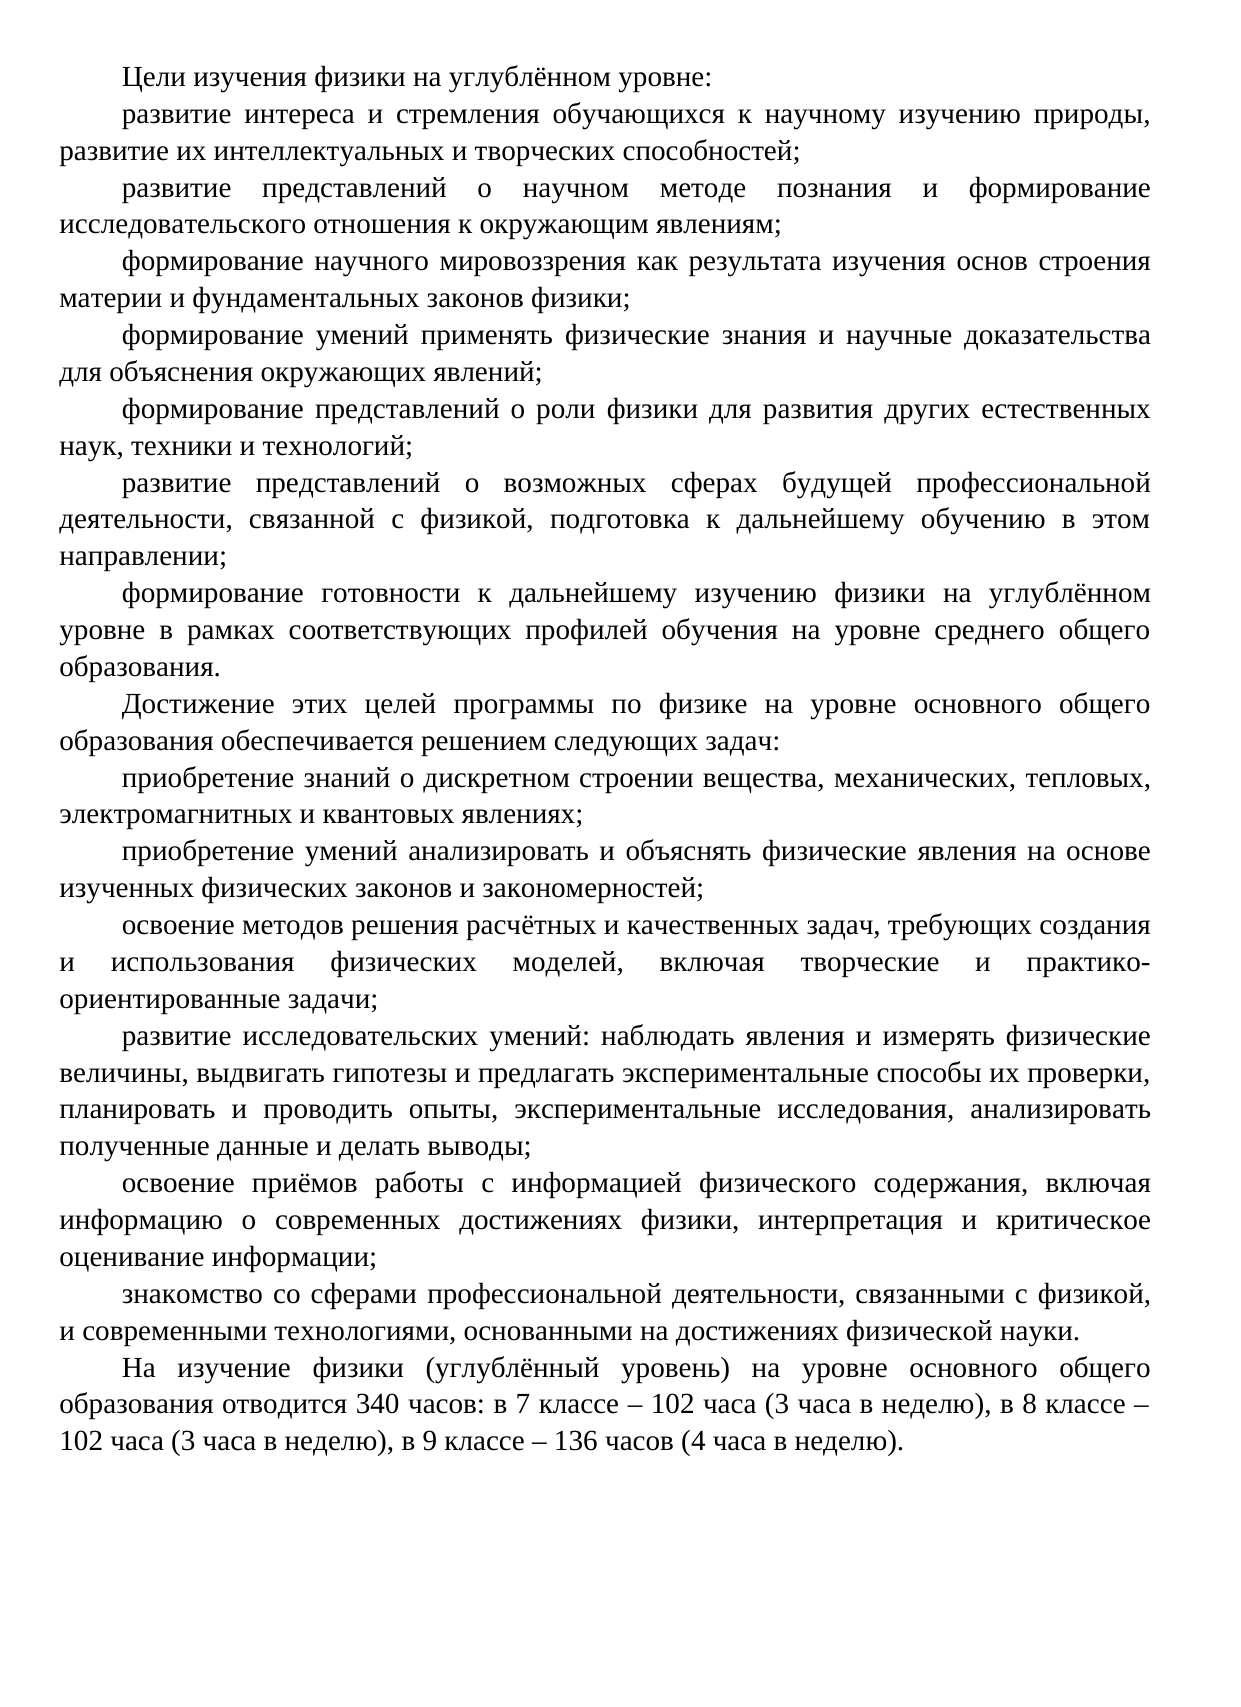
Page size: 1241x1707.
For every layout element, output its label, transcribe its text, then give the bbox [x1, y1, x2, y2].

text развитие интереса и стремления обучающихся к научному изучению природы, развитие их интеллектуальных и творческих способностей; [59, 96, 1152, 166]
text формирование представлений о роли физики для развития других естественных наук, техники и технологий; [59, 391, 1152, 461]
text формирование умений применять физические знания и научные доказательства для объяснения окружающих явлений; [59, 317, 1152, 388]
text развитие представлений о возможных сферах будущей профессиональной деятельности, связанной с физикой, подготовка к дальнейшему обучению в этом направлении; [59, 465, 1152, 572]
text Цели изучения физики на углублённом уровне: [59, 59, 1152, 93]
text знакомство со сферами профессиональной деятельности, связанными с физикой, и современными технологиями, основанными на достижениях физической науки. [59, 1276, 1152, 1346]
text освоение приёмов работы с информацией физического содержания, включая информацию о современных достижениях физики, интерпретация и критическое оценивание информации; [59, 1165, 1152, 1273]
text Достижение этих целей программы по физике на уровне основного общего образования обеспечивается решением следующих задач: [59, 686, 1152, 756]
text освоение методов решения расчётных и качественных задач, требующих создания и использования физических моделей, включая творческие и практико-ориентированные задачи; [59, 907, 1152, 1014]
text формирование готовности к дальнейшему изучению физики на углублённом уровне в рамках соответствующих профилей обучения на уровне среднего общего образования. [59, 575, 1152, 683]
text приобретение знаний о дискретном строении вещества, механических, тепловых, электромагнитных и квантовых явлениях; [59, 760, 1152, 830]
text формирование научного мировоззрения как результата изучения основ строения материи и фундаментальных законов физики; [59, 243, 1152, 314]
text На изучение физики (углублённый уровень) на уровне основного общего образования отводится 340 часов: в 7 классе – 102 часа (3 часа в неделю), в 8 классе – 102 часа (3 часа в неделю), в 9 классе – 136 часов (4 часа в неделю). [59, 1350, 1152, 1457]
text развитие исследовательских умений: наблюдать явления и измерять физические величины, выдвигать гипотезы и предлагать экспериментальные способы их проверки, планировать и проводить опыты, экспериментальные исследования, анализировать полученные данные и делать выводы; [59, 1018, 1152, 1162]
text развитие представлений о научном методе познания и формирование исследовательского отношения к окружающим явлениям; [59, 170, 1152, 240]
text приобретение умений анализировать и объяснять физические явления на основе изученных физических законов и закономерностей; [59, 833, 1152, 904]
